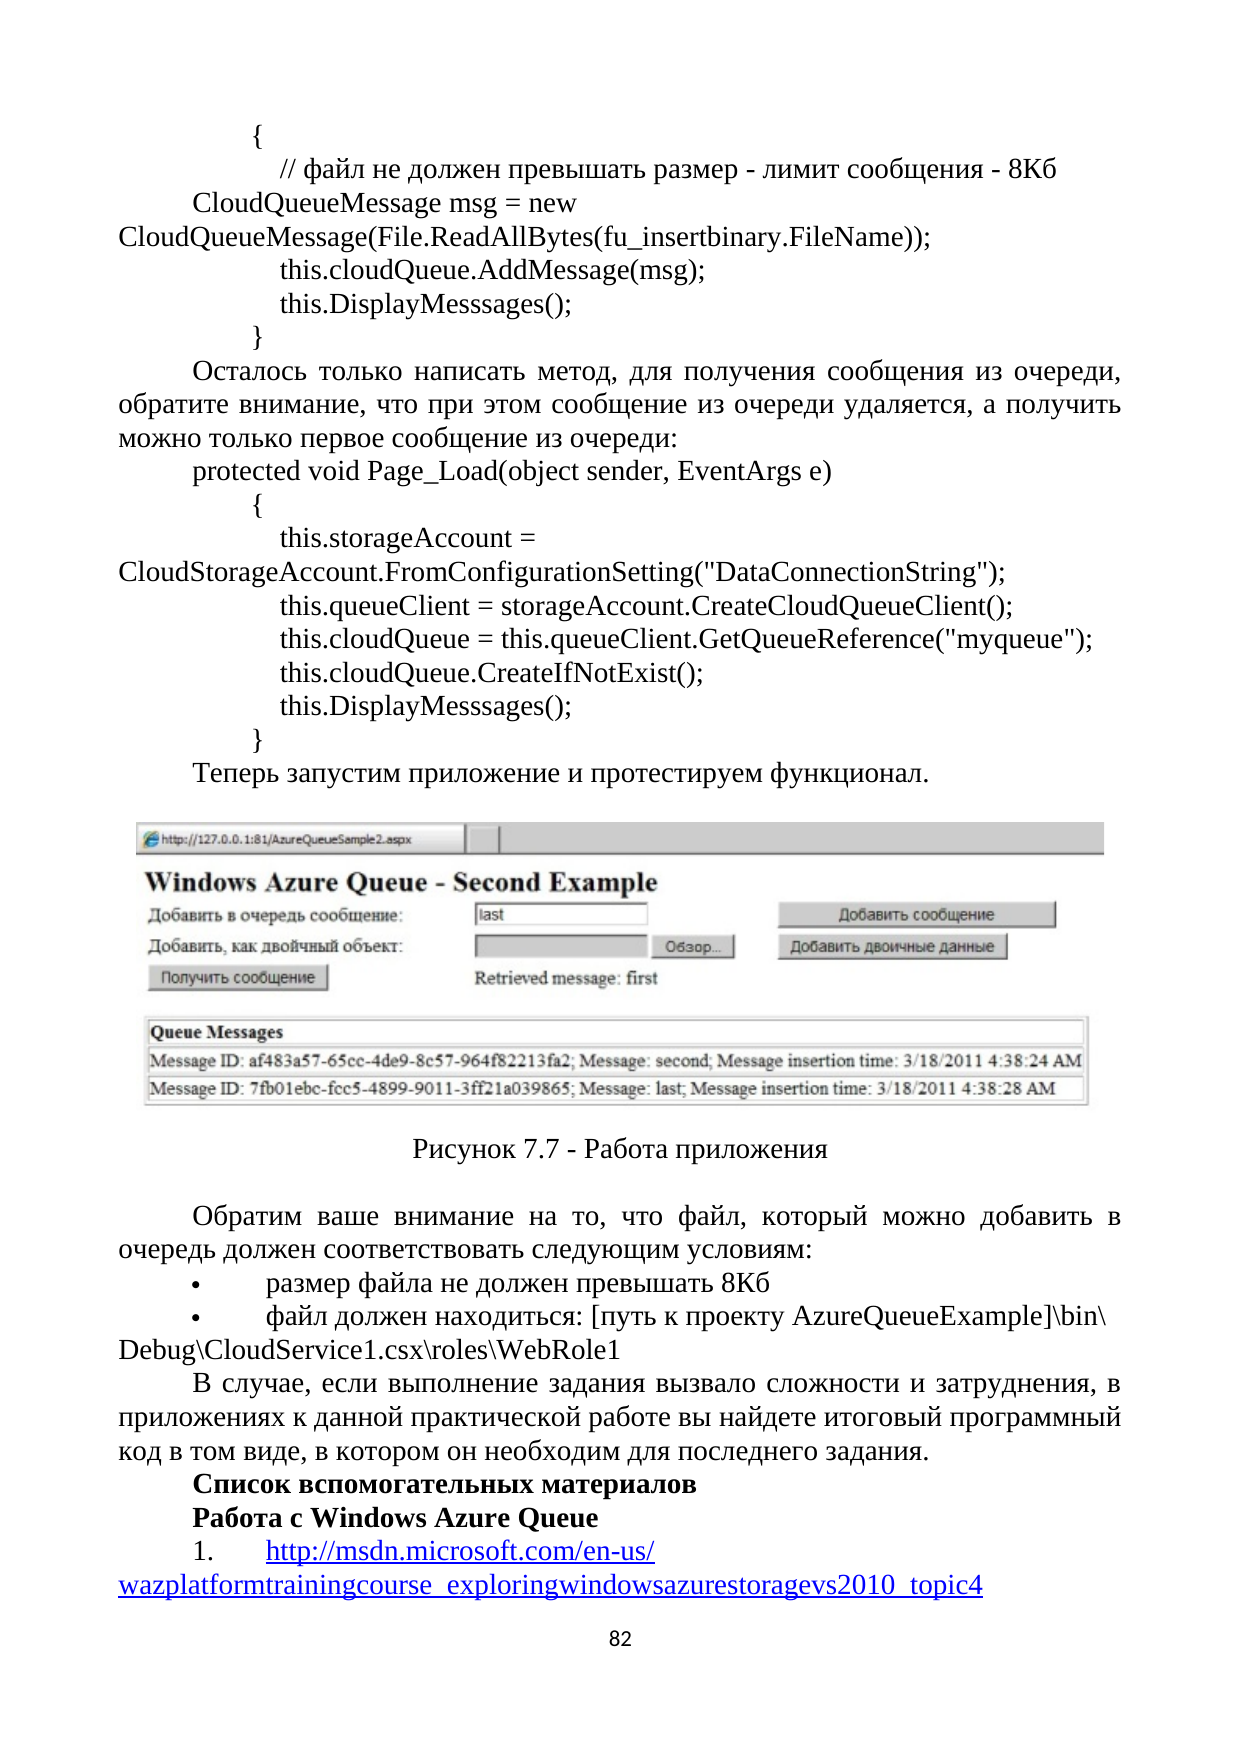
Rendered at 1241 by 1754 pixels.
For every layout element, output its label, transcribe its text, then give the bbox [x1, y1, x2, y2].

text this.DisplayMesssages(); [118, 688, 1122, 722]
text protected void Page_Load(object sender, EventArgs e) [118, 453, 1122, 487]
text this.cloudQueue.AddMessage(msg); [118, 252, 1122, 286]
list файл должен находиться: [путь к проекту AzureQueueExample]\bin\Debug\CloudService1.csx\roles\WebRole1 [118, 1298, 1122, 1366]
text { [118, 118, 1122, 152]
text this.queueClient = storageAccount.CreateCloudQueueClient(); [118, 588, 1122, 621]
text this.cloudQueue = this.queueClient.GetQueueReference("myqueue"); [118, 621, 1122, 655]
text this.cloudQueue.CreateIfNotExist(); [118, 655, 1122, 688]
text Осталось только написать метод, для получения сообщения из очереди, обратите внимание, что при этом сообщение из очереди удаляется, а получить можно только первое сообщение из очереди: [118, 353, 1122, 453]
text Список вспомогательных материалов [118, 1466, 1122, 1500]
text Работа с Windows Azure Queue [118, 1500, 1122, 1533]
text Обратим ваше внимание на то, что файл, который можно добавить в очередь должен соответствовать следующим условиям: [118, 1198, 1122, 1265]
text { [118, 487, 1122, 521]
text Теперь запустим приложение и протестируем функционал. [118, 755, 1122, 789]
text В случае, если выполнение задания вызвало сложности и затруднения, в приложениях к данной практической работе вы найдете итоговый программный код в том виде, в котором он необходим для последнего задания. [118, 1366, 1122, 1466]
list http://msdn.microsoft.com/en-us/wazplatformtrainingcourse_exploringwindowsazurestoragevs2010_topic4 [118, 1533, 1122, 1600]
text // файл не должен превышать размер - лимит сообщения - 8Кб [118, 152, 1122, 185]
text CloudQueueMessage msg = new CloudQueueMessage(File.ReadAllBytes(fu_insertbinary.FileName)); [118, 185, 1122, 252]
text Рисунок 7.7 - Работа приложения [118, 1131, 1122, 1164]
text } [118, 319, 1122, 353]
text this.DisplayMesssages(); [118, 286, 1122, 319]
text this.storageAccount = CloudStorageAccount.FromConfigurationSetting("DataConnectionString"); [118, 521, 1122, 588]
list размер файла не должен превышать 8Кб [118, 1265, 1122, 1298]
picture [136, 822, 1105, 1131]
text } [118, 722, 1122, 755]
